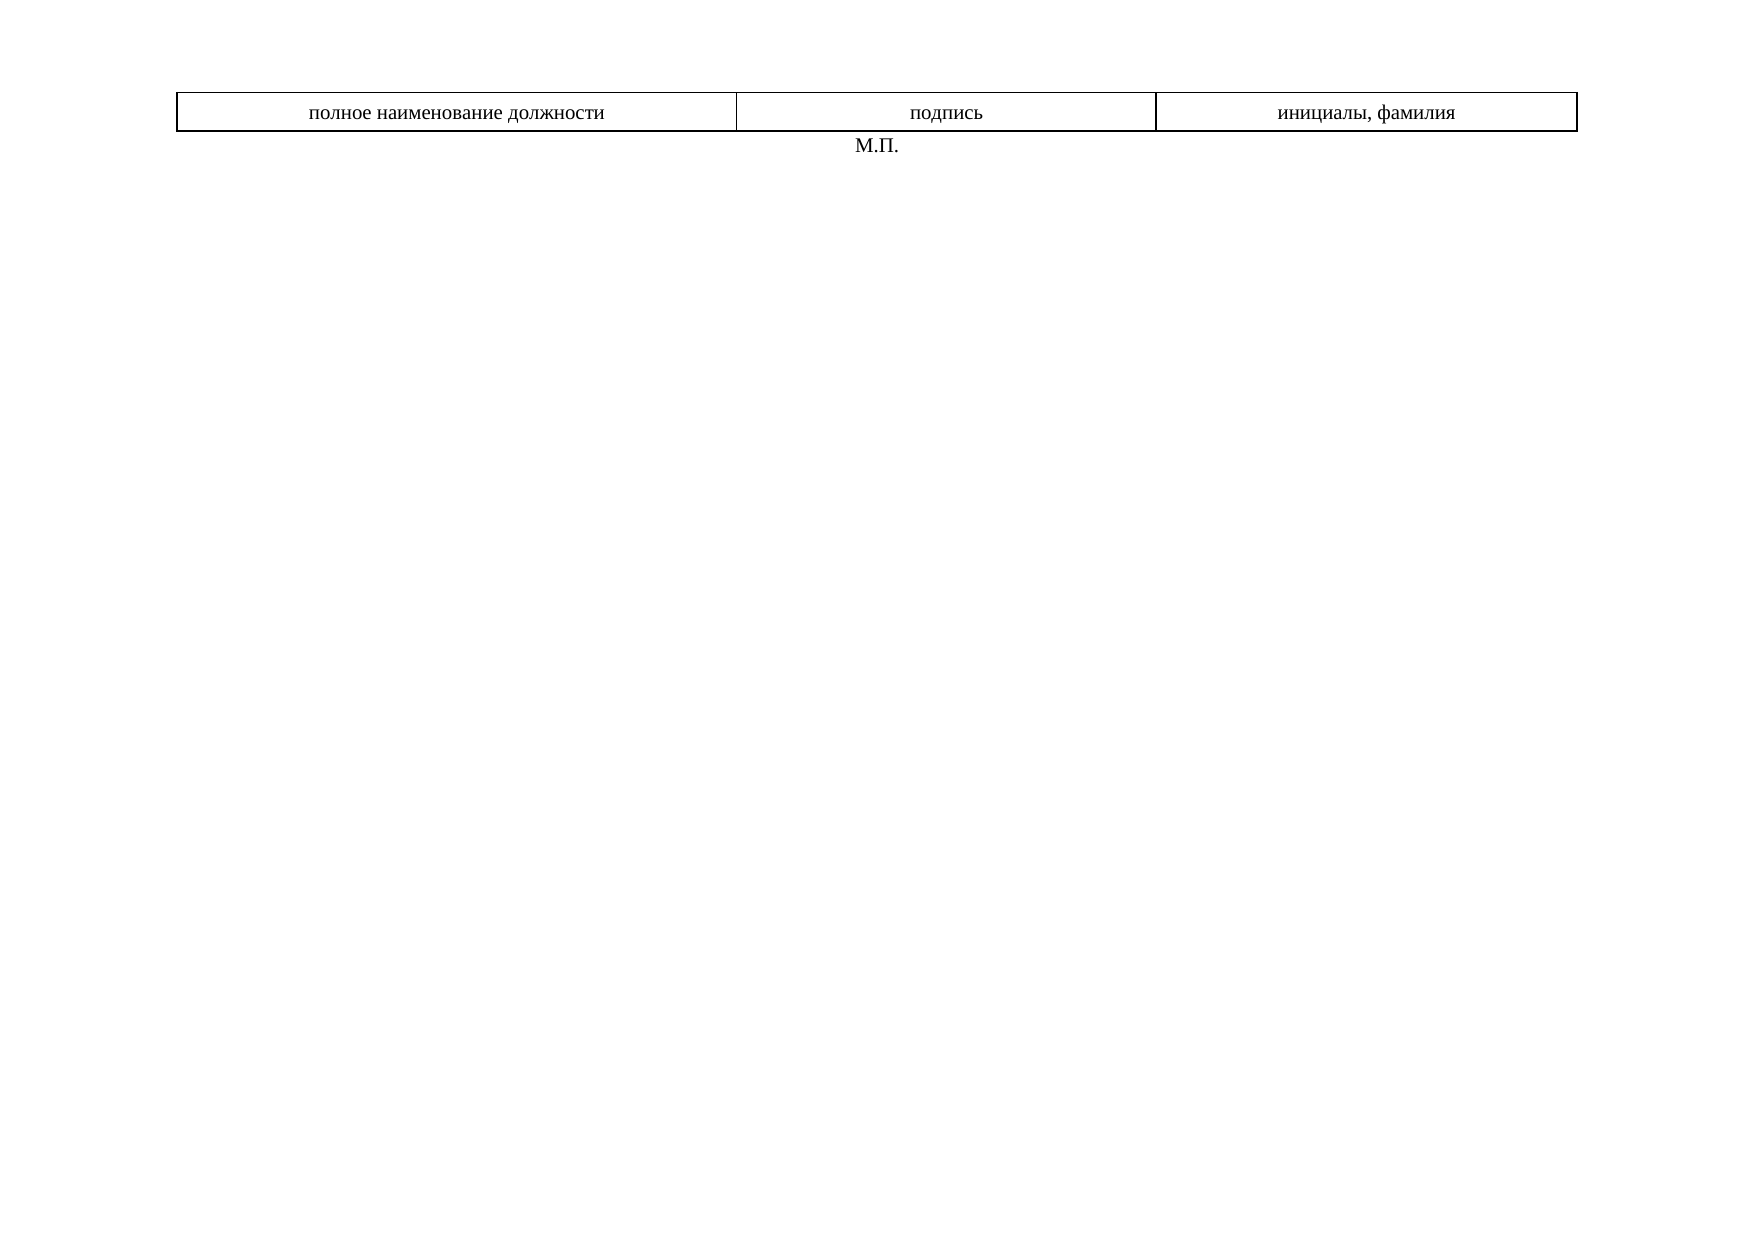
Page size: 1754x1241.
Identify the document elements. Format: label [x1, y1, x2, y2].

table_header [174, 89, 1580, 159]
